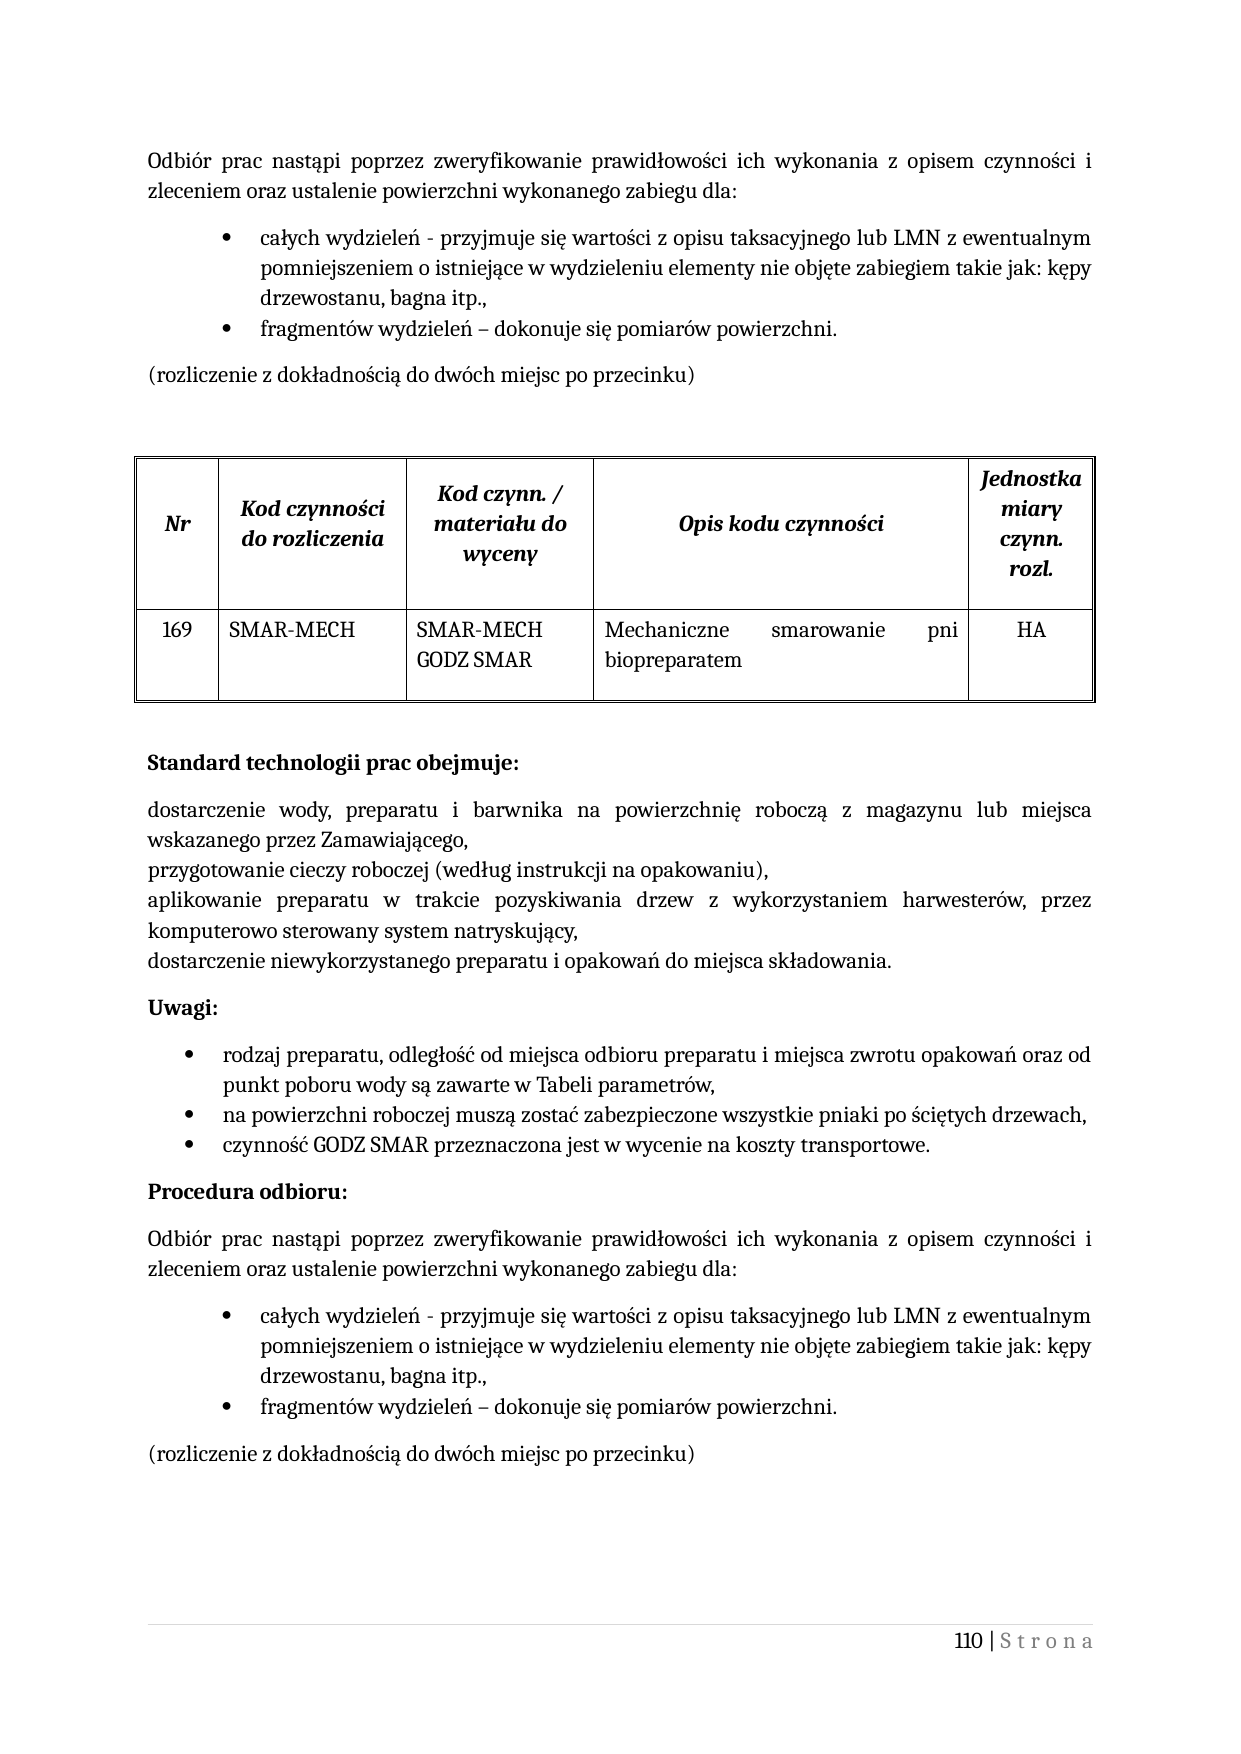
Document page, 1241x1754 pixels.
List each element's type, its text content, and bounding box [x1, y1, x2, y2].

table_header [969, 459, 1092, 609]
list na powierzchni roboczej muszą zostać zabezpieczone wszystkie pniaki po ściętych drzewach, [185, 1102, 1093, 1128]
list rodzaj preparatu, odległość od miejsca odbioru preparatu i miejsca zwrotu opakowań oraz od punkt poboru wody są zawarte w Tabeli parametrów, [185, 1041, 1093, 1098]
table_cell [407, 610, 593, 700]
list czynność GODZ SMAR przeznaczona jest w wycenie na koszty transportowe. [185, 1132, 1093, 1158]
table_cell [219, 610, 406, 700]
list fragmentów wydzieleń – dokonuje się pomiarów powierzchni. [223, 315, 1093, 342]
text Standard technologii prac obejmuje: [148, 750, 1093, 776]
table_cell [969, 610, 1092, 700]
text Odbiór prac nastąpi poprzez zweryfikowanie prawidłowości ich wykonania z opisem czynności i zleceniem oraz ustalenie powierzchni wykonanego zabiegu dla: [148, 1226, 1093, 1282]
text (rozliczenie z dokładnością do dwóch miejsc po przecinku) [148, 362, 1093, 388]
list fragmentów wydzieleń – dokonuje się pomiarów powierzchni. [223, 1393, 1093, 1420]
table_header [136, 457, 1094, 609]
list całych wydzieleń - przyjmuje się wartości z opisu taksacyjnego lub LMN z ewentualnym pomniejszeniem o istniejące w wydzieleniu elementy nie objęte zabiegiem takie jak: kępy drzewostanu, bagna itp., [223, 225, 1093, 311]
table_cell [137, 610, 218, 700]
list dostarczenie niewykorzystanego preparatu i opakowań do miejsca składowania. [148, 948, 1093, 974]
text Odbiór prac nastąpi poprzez zweryfikowanie prawidłowości ich wykonania z opisem czynności i zleceniem oraz ustalenie powierzchni wykonanego zabiegu dla: [148, 148, 1093, 204]
text Uwagi: [148, 994, 1093, 1021]
list aplikowanie preparatu w trakcie pozyskiwania drzew z wykorzystaniem harwesterów, przez komputerowo sterowany system natryskujący, [148, 887, 1093, 944]
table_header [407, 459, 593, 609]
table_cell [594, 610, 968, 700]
list dostarczenie wody, preparatu i barwnika na powierzchnię roboczą z magazynu lub miejsca wskazanego przez Zamawiającego, [148, 797, 1093, 853]
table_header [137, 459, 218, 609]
text Procedura odbioru: [148, 1179, 1093, 1205]
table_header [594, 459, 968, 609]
list całych wydzieleń - przyjmuje się wartości z opisu taksacyjnego lub LMN z ewentualnym pomniejszeniem o istniejące w wydzieleniu elementy nie objęte zabiegiem takie jak: kępy drzewostanu, bagna itp., [223, 1303, 1093, 1389]
text (rozliczenie z dokładnością do dwóch miejsc po przecinku) [148, 1440, 1093, 1467]
list przygotowanie cieczy roboczej (według instrukcji na opakowaniu), [148, 857, 1093, 883]
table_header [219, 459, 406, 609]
